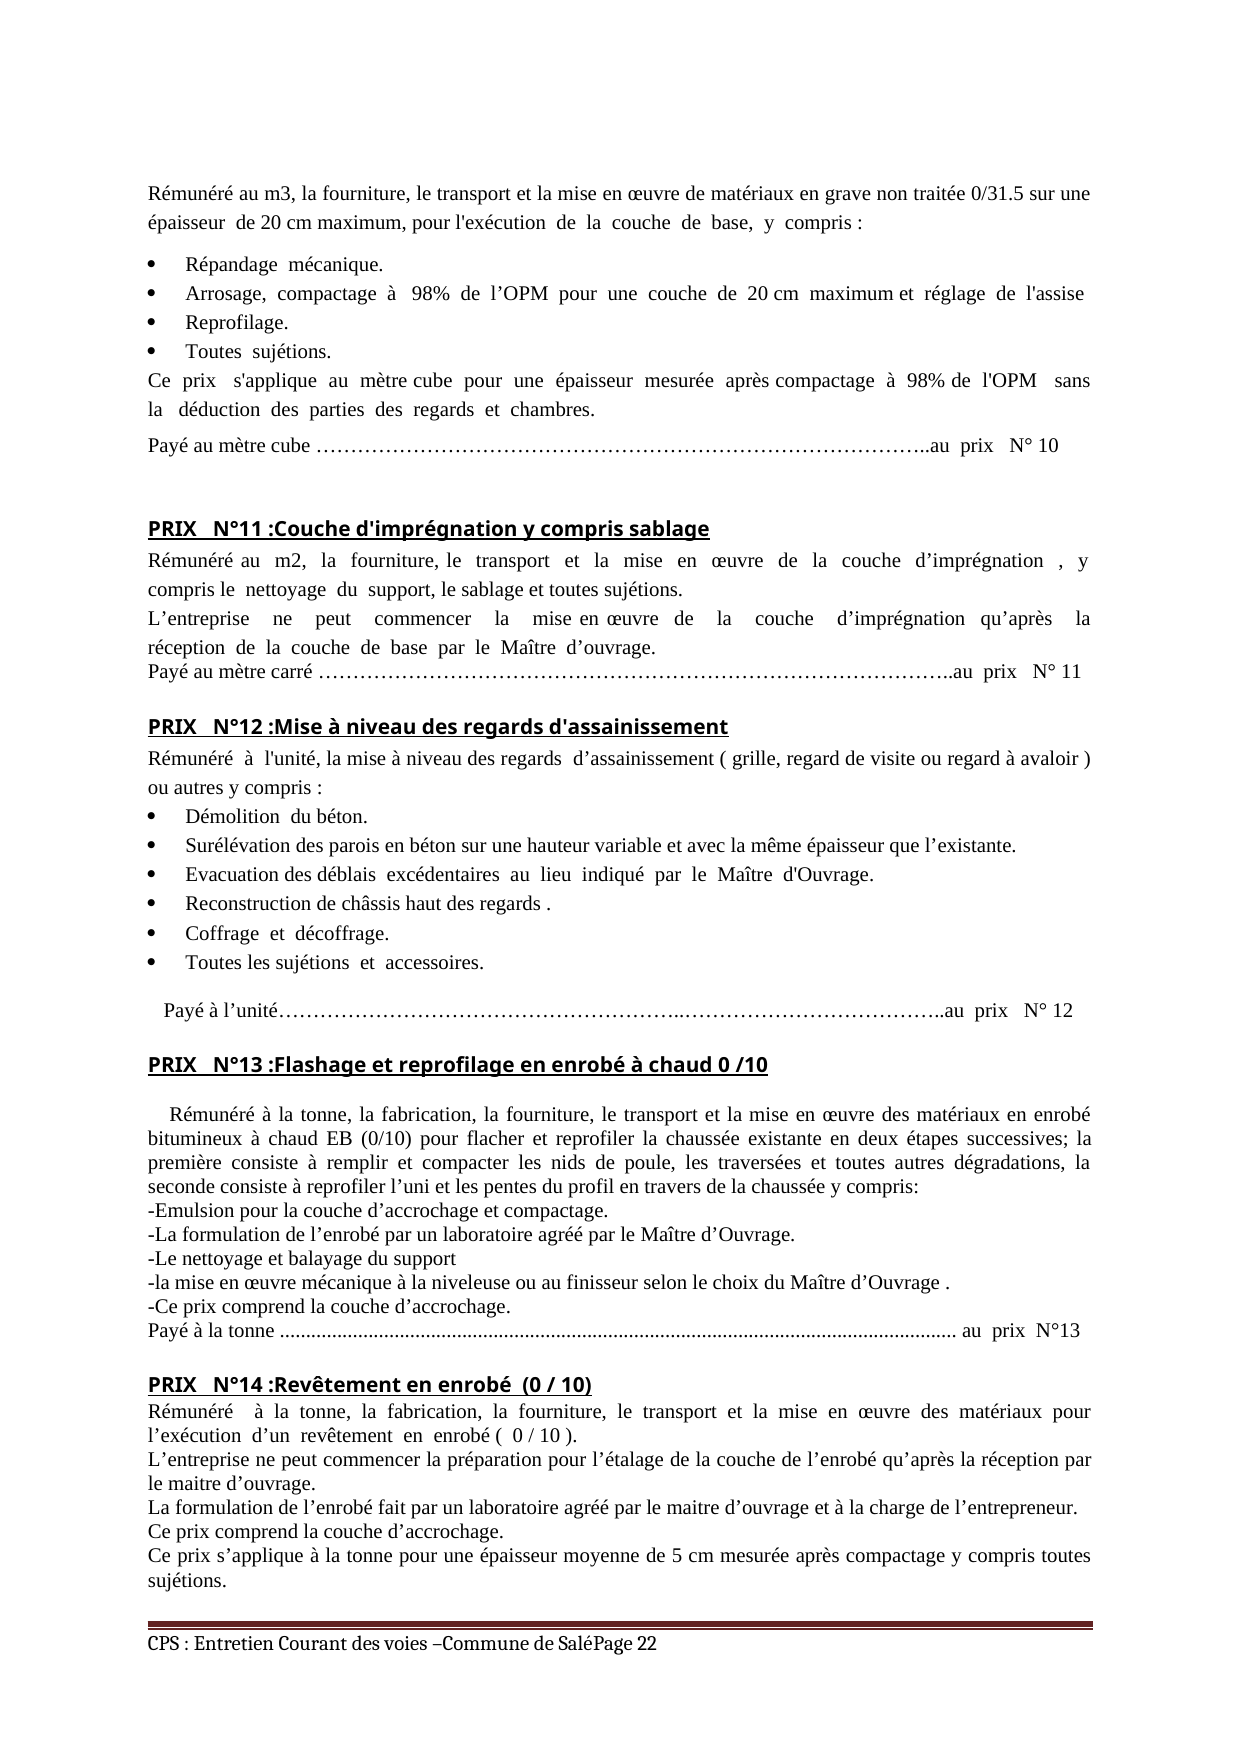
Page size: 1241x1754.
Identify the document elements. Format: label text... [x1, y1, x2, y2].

text Rémunéré à la tonne, la fabrication, la fourniture, le transport et la mise en œuvre des matériaux en enrobé bitumineux à chaud EB (0/10) pour flacher et reprofiler la chaussée existante en deux étapes successives; la première consiste à remplir et compacter les nids de poule, les traversées et toutes autres dégradations, la seconde consiste à reprofiler l’uni et les pentes du profil en travers de la chaussée y compris: [148, 1102, 1093, 1198]
text Payé à la tonne .................................................................................................................................. au prix N°13 [148, 1318, 1093, 1342]
text Rémunéré à la tonne, la fabrication, la fourniture, le transport et la mise en œuvre des matériaux pour l’exécution d’un revêtement en enrobé ( 0 / 10 ). [148, 1399, 1093, 1447]
text Payé à l’unité…………………………………………………..………………………………..au prix N° 12 [148, 998, 1093, 1022]
text Payé au mètre cube ……………………………………………………………………………..au prix N° 10 [148, 433, 1093, 457]
text -La formulation de l’enrobé par un laboratoire agréé par le Maître d’Ouvrage. [148, 1222, 1093, 1246]
list Coffrage et décoffrage. [148, 915, 1093, 944]
list Reprofilage. [148, 305, 1093, 334]
text La formulation de l’enrobé fait par un laboratoire agréé par le maitre d’ouvrage et à la charge de l’entrepreneur. [148, 1495, 1093, 1519]
text Rémunéré au m3, la fourniture, le transport et la mise en œuvre de matériaux en grave non traitée 0/31.5 sur une épaisseur de 20 cm maximum, pour l'exécution de la couche de base, y compris : [148, 176, 1093, 234]
text PRIX N°12 :Mise à niveau des regards d'assainissement [148, 712, 1093, 740]
text Ce prix comprend la couche d’accrochage. [148, 1519, 1093, 1543]
list Toutes sujétions. [148, 334, 1093, 363]
text Payé au mètre carré ………………………………………………………………………………..au prix N° 11 [148, 659, 1093, 683]
text PRIX N°11 :Couche d'imprégnation y compris sablage [148, 514, 1093, 543]
text Ce prix s’applique à la tonne pour une épaisseur moyenne de 5 cm mesurée après compactage y compris toutes sujétions. [148, 1543, 1093, 1592]
text L’entreprise ne peut commencer la préparation pour l’étalage de la couche de l’enrobé qu’après la réception par le maitre d’ouvrage. [148, 1447, 1093, 1495]
list Evacuation des déblais excédentaires au lieu indiqué par le Maître d'Ouvrage. [148, 857, 1093, 886]
text PRIX N°13 :Flashage et reprofilage en enrobé à chaud 0 /10 [148, 1050, 1093, 1079]
list Reconstruction de châssis haut des regards . [148, 886, 1093, 915]
text -la mise en œuvre mécanique à la niveleuse ou au finisseur selon le choix du Maître d’Ouvrage . [148, 1270, 1093, 1294]
list Arrosage, compactage à 98% de l’OPM pour une couche de maximum et réglage de l'assise [148, 276, 1093, 305]
list Toutes les sujétions et accessoires. [148, 944, 1093, 974]
list Surélévation des parois en béton sur une hauteur variable et avec la même épaisseur que l’existante. [148, 828, 1093, 857]
text L’entreprise ne peut commencer la mise en œuvre de la couche d’imprégnation qu’après la réception de la couche de base par le Maître d’ouvrage. [148, 601, 1093, 659]
text PRIX N°14 :Revêtement en enrobé (0 / 10) [148, 1371, 1093, 1399]
text -Ce prix comprend la couche d’accrochage. [148, 1294, 1093, 1318]
text -Emulsion pour la couche d’accrochage et compactage. [148, 1198, 1093, 1222]
list Démolition du béton. [148, 799, 1093, 828]
text Ce prix s'applique au mètre cube pour une épaisseur mesurée après compactage à 98% de l'OPM sans la déduction des parties des regards et chambres. [148, 363, 1093, 421]
text Rémunéré au m2, la fourniture, le transport et la mise en œuvre de la couche d’imprégnation , y compris le nettoyage du support, le sablage et toutes sujétions. [148, 543, 1093, 601]
text Rémunéré à l'unité, la mise à niveau des regards d’assainissement ( grille, regard de visite ou regard à avaloir ) ou autres y compris : [148, 740, 1093, 799]
text -Le nettoyage et balayage du support [148, 1246, 1093, 1270]
list Répandage mécanique. [148, 246, 1093, 276]
